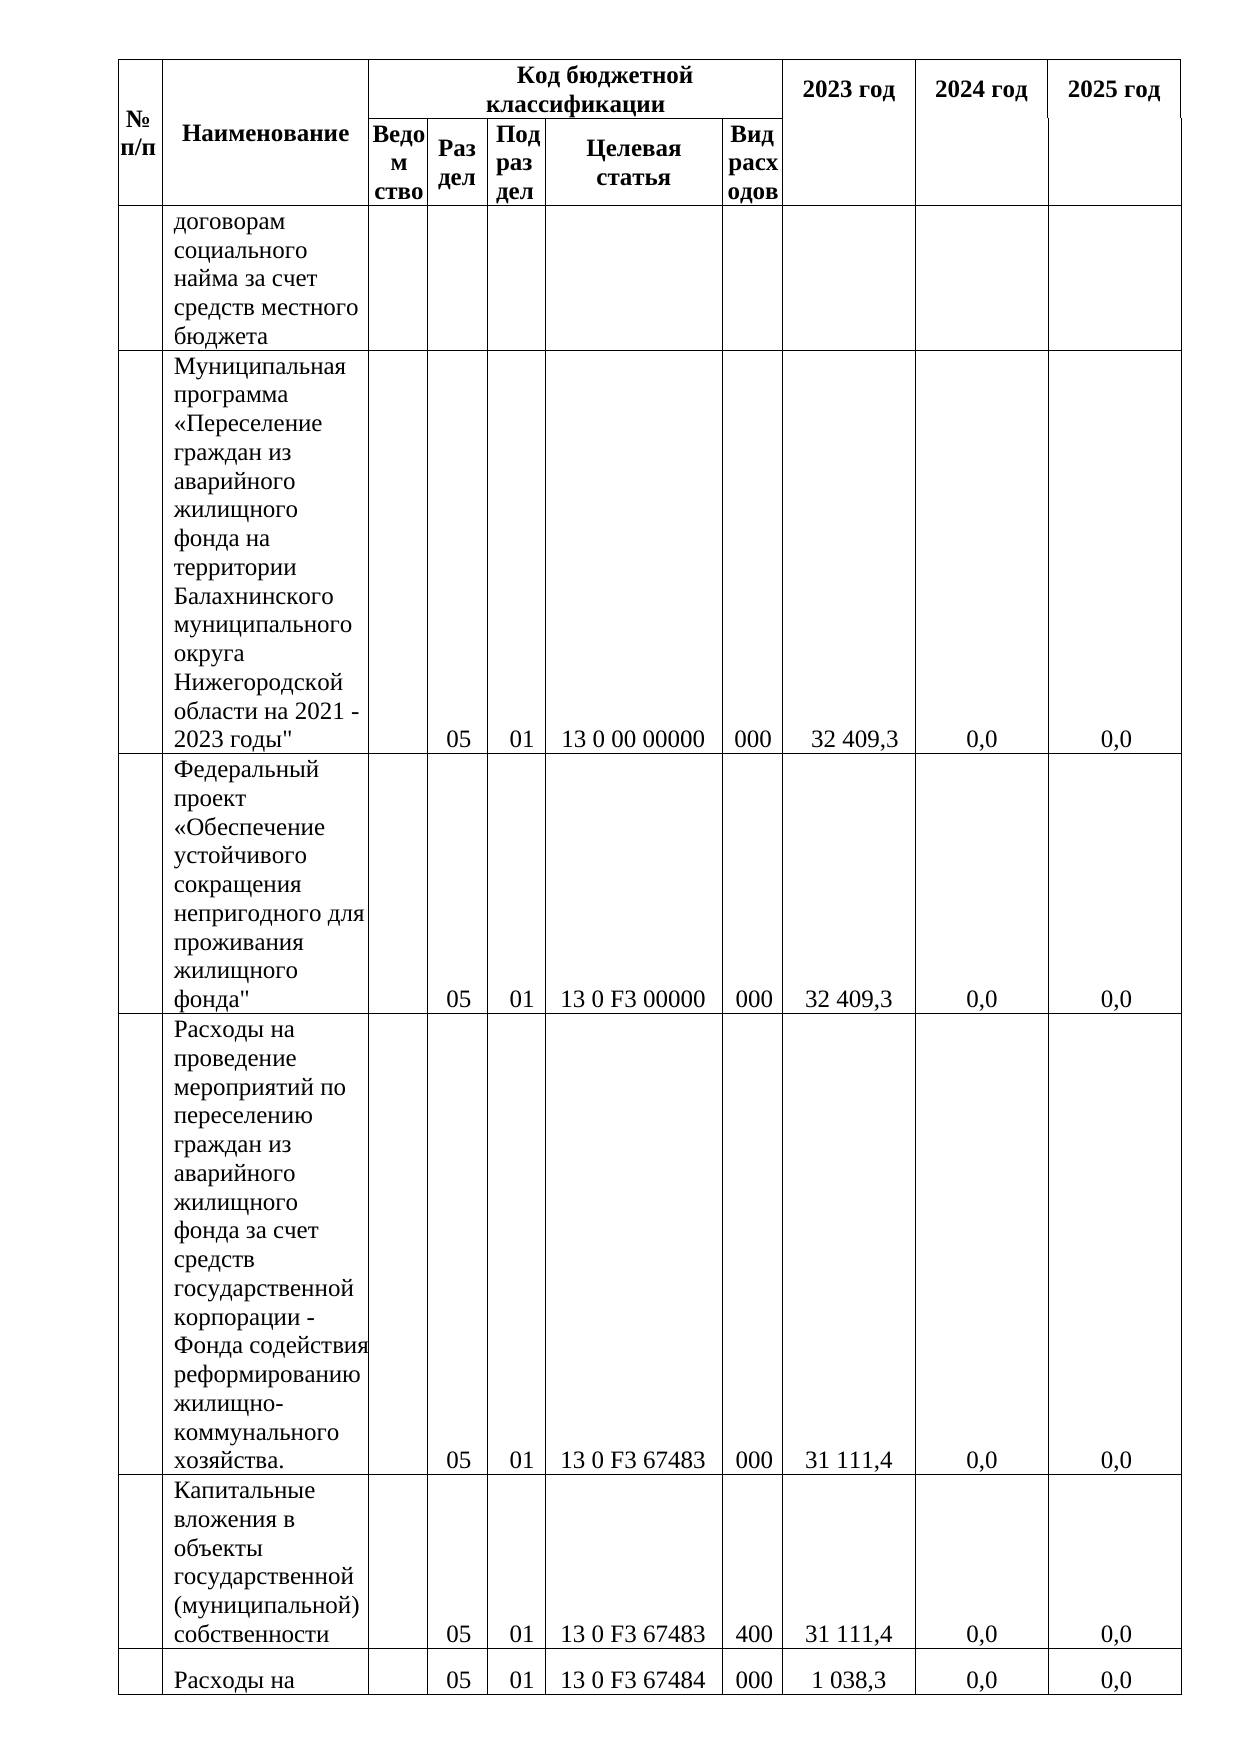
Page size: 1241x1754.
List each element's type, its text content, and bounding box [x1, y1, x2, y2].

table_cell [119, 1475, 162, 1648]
table_cell Ведом ство [369, 119, 427, 205]
table_header 2023 год [783, 60, 915, 118]
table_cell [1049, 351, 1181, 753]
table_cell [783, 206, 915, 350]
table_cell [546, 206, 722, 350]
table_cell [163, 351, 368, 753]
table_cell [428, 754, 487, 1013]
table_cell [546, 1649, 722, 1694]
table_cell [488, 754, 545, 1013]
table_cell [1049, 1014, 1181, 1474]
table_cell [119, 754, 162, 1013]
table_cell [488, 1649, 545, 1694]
table_cell Под раз дел [488, 119, 545, 205]
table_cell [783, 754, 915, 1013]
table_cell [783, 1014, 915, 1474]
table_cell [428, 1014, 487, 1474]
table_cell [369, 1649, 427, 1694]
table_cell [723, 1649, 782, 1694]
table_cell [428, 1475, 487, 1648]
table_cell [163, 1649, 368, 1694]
table_cell [1049, 118, 1181, 205]
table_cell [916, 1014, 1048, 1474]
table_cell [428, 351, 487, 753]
table_header 2025 год [1048, 60, 1180, 118]
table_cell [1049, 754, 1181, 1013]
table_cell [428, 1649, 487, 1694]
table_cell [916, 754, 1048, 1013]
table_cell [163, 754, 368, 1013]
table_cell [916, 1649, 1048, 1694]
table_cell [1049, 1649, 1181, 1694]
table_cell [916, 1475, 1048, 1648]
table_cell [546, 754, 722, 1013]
table_cell Раз дел [428, 119, 487, 205]
table_header 2024 год [916, 60, 1047, 118]
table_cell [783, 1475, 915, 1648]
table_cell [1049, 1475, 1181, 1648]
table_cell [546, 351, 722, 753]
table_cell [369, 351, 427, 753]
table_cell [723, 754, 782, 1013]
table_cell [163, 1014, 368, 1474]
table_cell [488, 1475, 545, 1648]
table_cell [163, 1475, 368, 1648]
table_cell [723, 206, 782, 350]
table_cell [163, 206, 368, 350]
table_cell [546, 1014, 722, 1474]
table_cell Вид расходов [723, 119, 782, 205]
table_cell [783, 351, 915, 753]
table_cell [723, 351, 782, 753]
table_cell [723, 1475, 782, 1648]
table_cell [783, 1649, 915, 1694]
table_header № п/п [119, 60, 162, 205]
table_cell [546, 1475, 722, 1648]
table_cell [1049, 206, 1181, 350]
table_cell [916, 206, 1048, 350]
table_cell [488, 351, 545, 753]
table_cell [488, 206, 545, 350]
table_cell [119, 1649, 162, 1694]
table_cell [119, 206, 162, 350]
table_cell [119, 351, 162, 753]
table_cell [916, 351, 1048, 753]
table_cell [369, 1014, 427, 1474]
table_cell [783, 118, 915, 205]
table_header Наименование [163, 60, 368, 205]
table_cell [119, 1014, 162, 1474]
table_cell Целевая статья [546, 119, 722, 205]
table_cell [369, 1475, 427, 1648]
table_header Код бюджетной классификации [369, 60, 782, 118]
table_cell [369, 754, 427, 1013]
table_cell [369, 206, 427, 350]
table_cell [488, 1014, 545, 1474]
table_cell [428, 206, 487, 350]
table_cell [916, 118, 1048, 205]
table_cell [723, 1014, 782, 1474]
